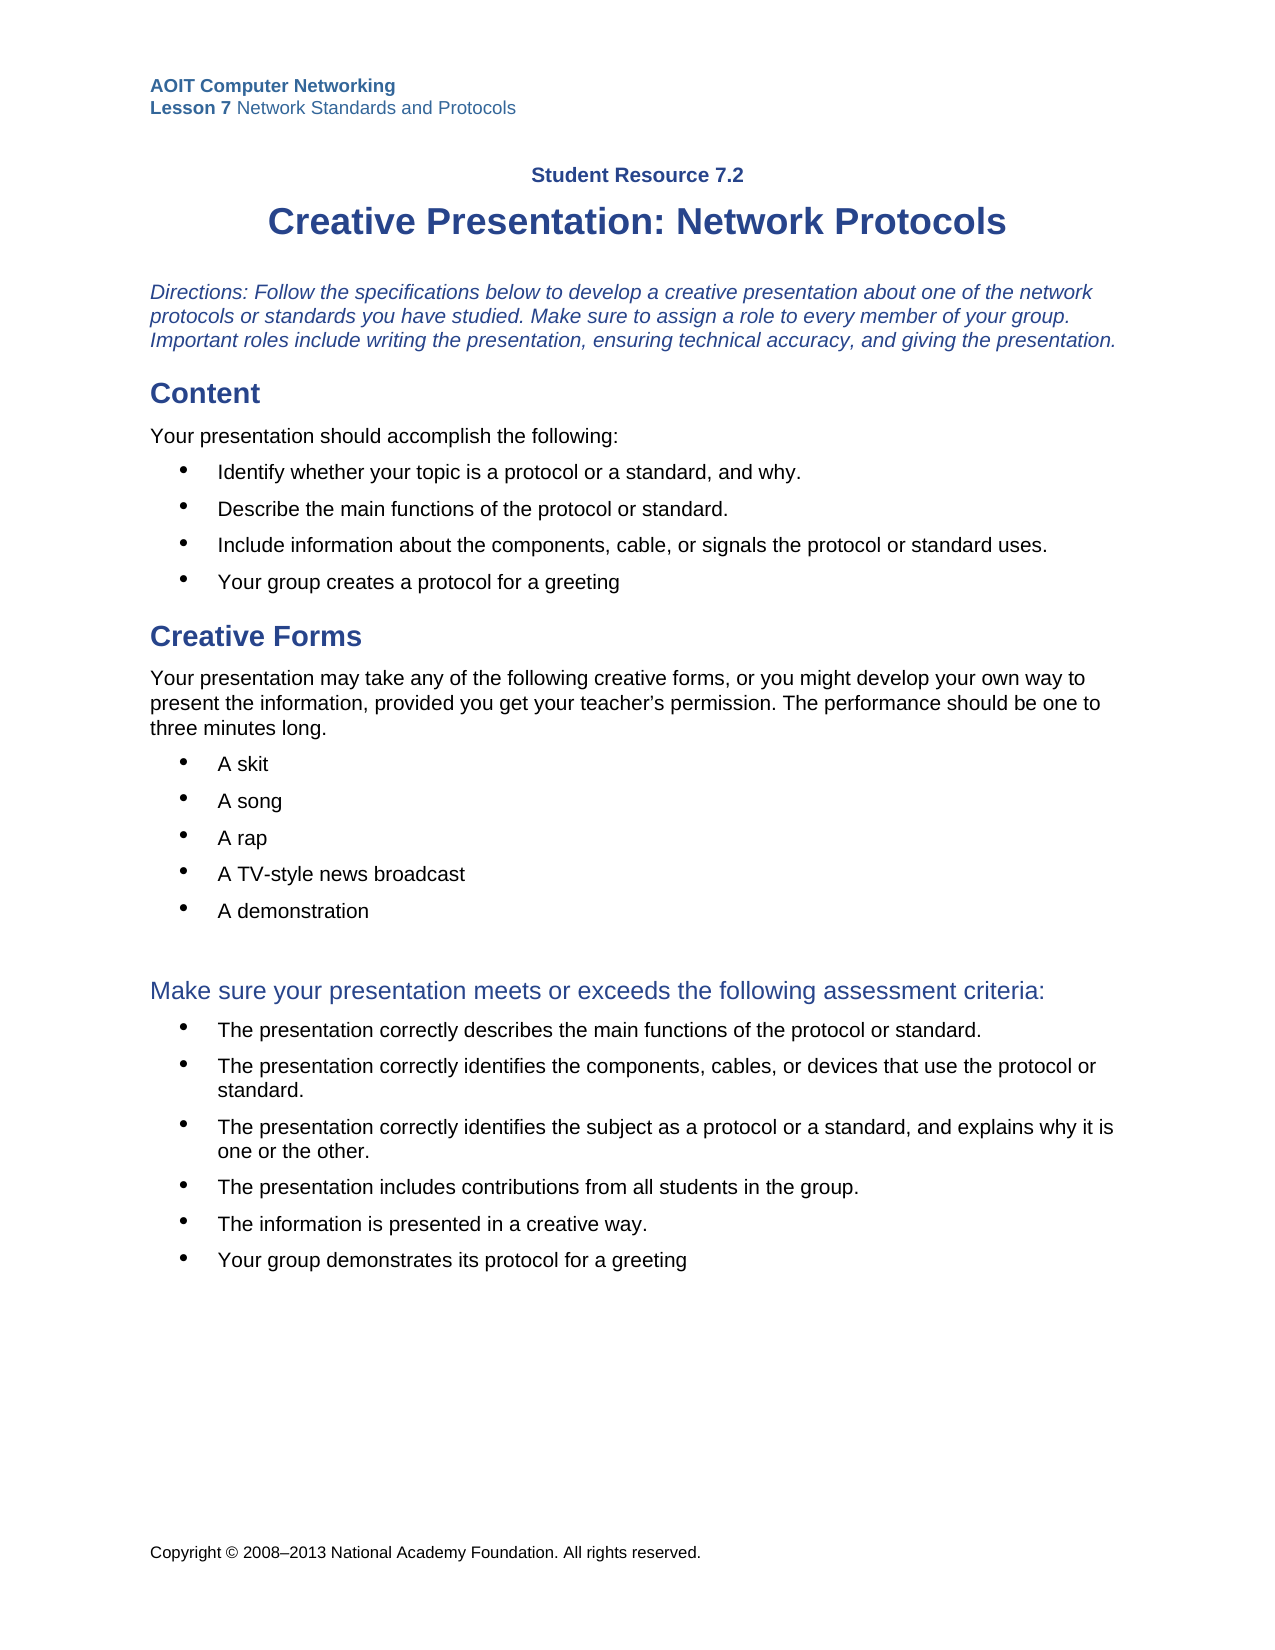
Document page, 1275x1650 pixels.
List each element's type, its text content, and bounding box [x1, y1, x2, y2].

text Describe the main functions of the protocol or standard. [180, 497, 1125, 521]
text The information is presented in a creative way. [180, 1212, 1125, 1236]
text The presentation correctly identifies the subject as a protocol or a standard, and explains why it is one or the other. [180, 1115, 1125, 1163]
text A rap [180, 825, 1125, 849]
text Your presentation may take any of the following creative forms, or you might develop your own way to present the information, provided you get your teacher’s permission. The performance should be one to three minutes long. [150, 665, 1125, 740]
text Your group demonstrates its protocol for a greeting [180, 1248, 1125, 1272]
text A demonstration [180, 898, 1125, 923]
text Make sure your presentation meets or exceeds the following assessment criteria: [150, 976, 1125, 1005]
text Your presentation should accomplish the following: [150, 422, 1125, 447]
text The presentation includes contributions from all students in the group. [180, 1175, 1125, 1199]
text Your group creates a protocol for a greeting [180, 570, 1125, 594]
text A skit [180, 752, 1125, 776]
text Creative Forms [150, 619, 1125, 652]
text The presentation correctly identifies the components, cables, or devices that use the protocol or standard. [180, 1054, 1125, 1102]
text Include information about the components, cable, or signals the protocol or standard uses. [180, 533, 1125, 557]
text Student Resource 7.2 [150, 162, 1125, 186]
text A TV-style news broadcast [180, 862, 1125, 886]
text Directions: Follow the specifications below to develop a creative presentation about one of the network protocols or standards you have studied. Make sure to assign a role to every member of your group. Important roles include writing the presentation, ensuring technical accuracy, and giving the presentation. [150, 279, 1125, 351]
text Identify whether your topic is a protocol or a standard, and why. [180, 460, 1125, 484]
title Creative Presentation: Network Protocols [150, 199, 1125, 242]
text The presentation correctly describes the main functions of the protocol or standard. [180, 1018, 1125, 1042]
text A song [180, 789, 1125, 813]
text Content [150, 376, 1125, 410]
